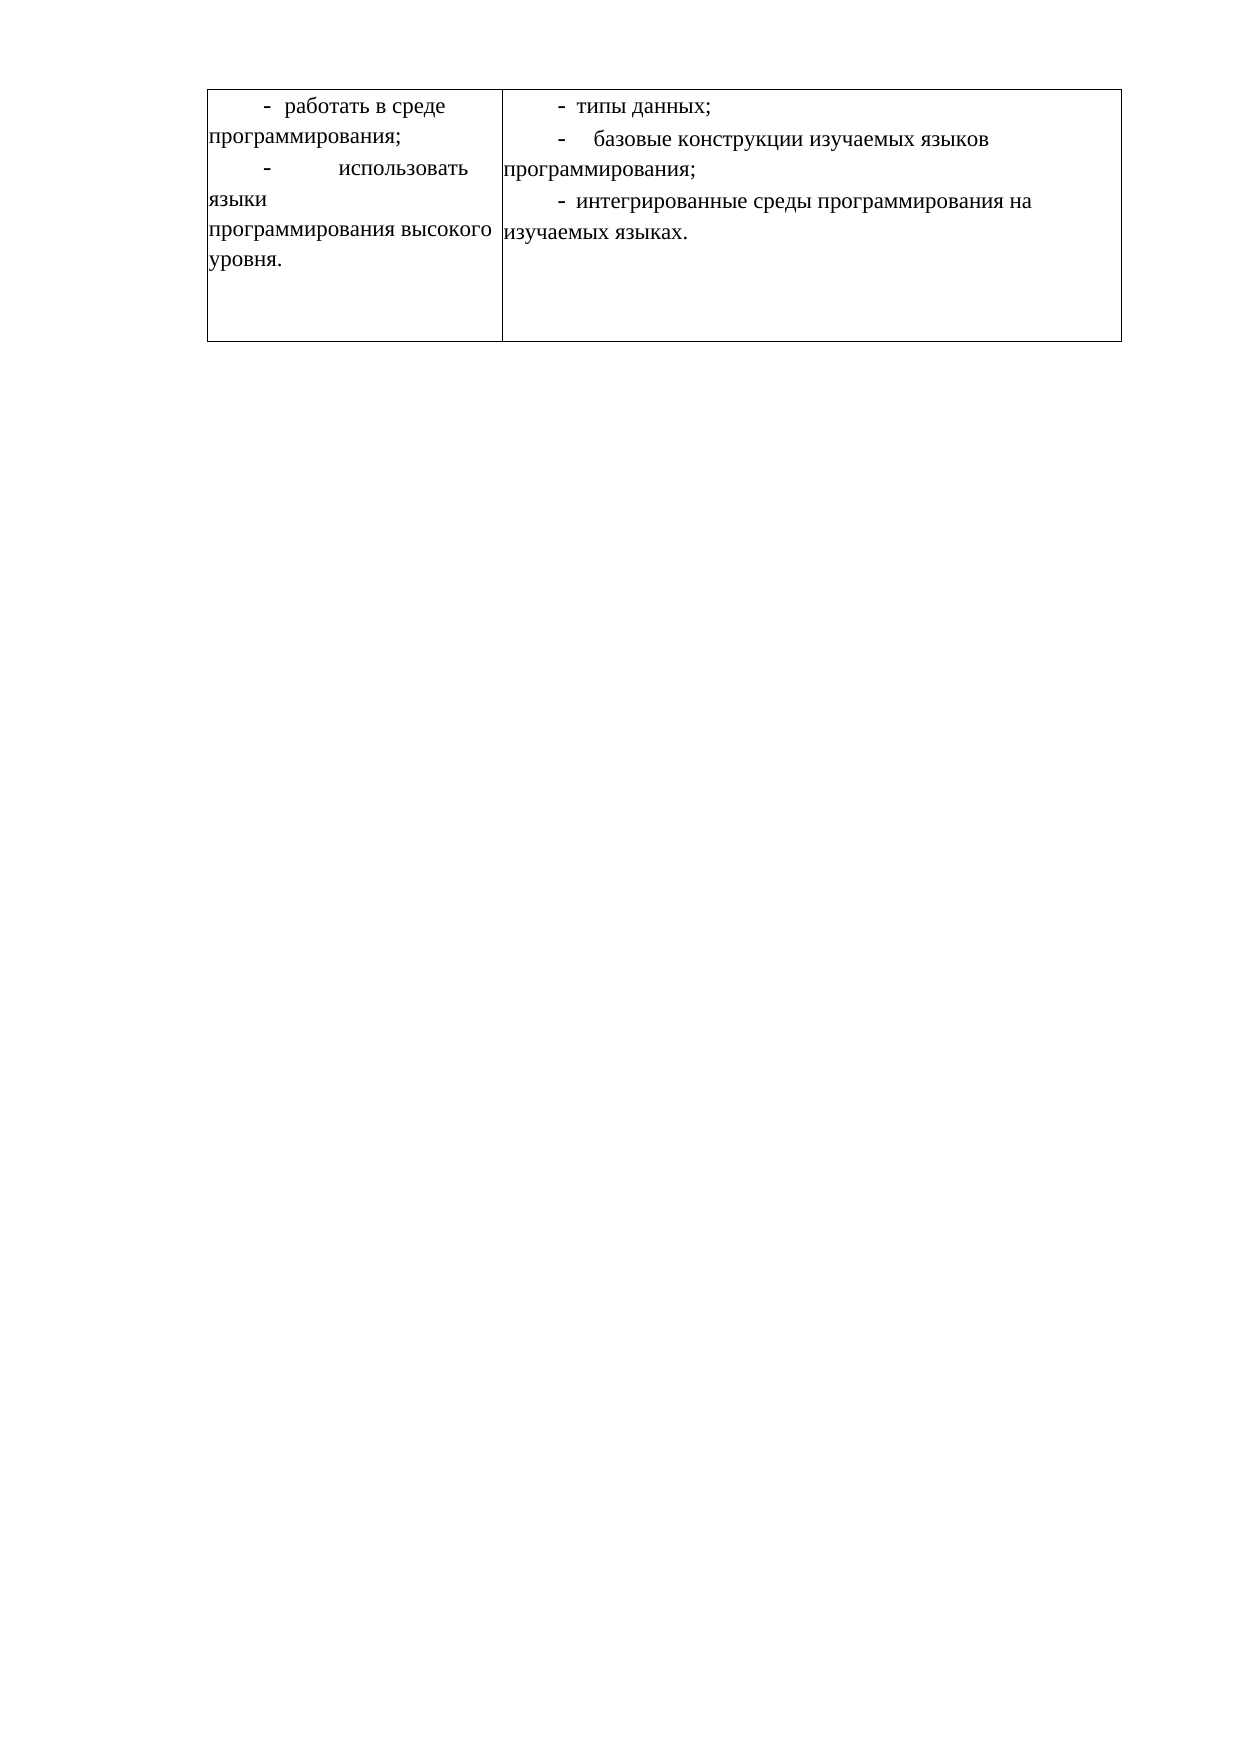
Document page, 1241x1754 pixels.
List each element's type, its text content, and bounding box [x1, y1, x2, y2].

table_cell типы данных; базовые конструкции изучаемых языков программирования; интегрированные среды программирования на изучаемых языках. [503, 90, 1121, 341]
table_cell работать в среде программирования; использовать языки программирования высокого уровня. [208, 90, 502, 341]
